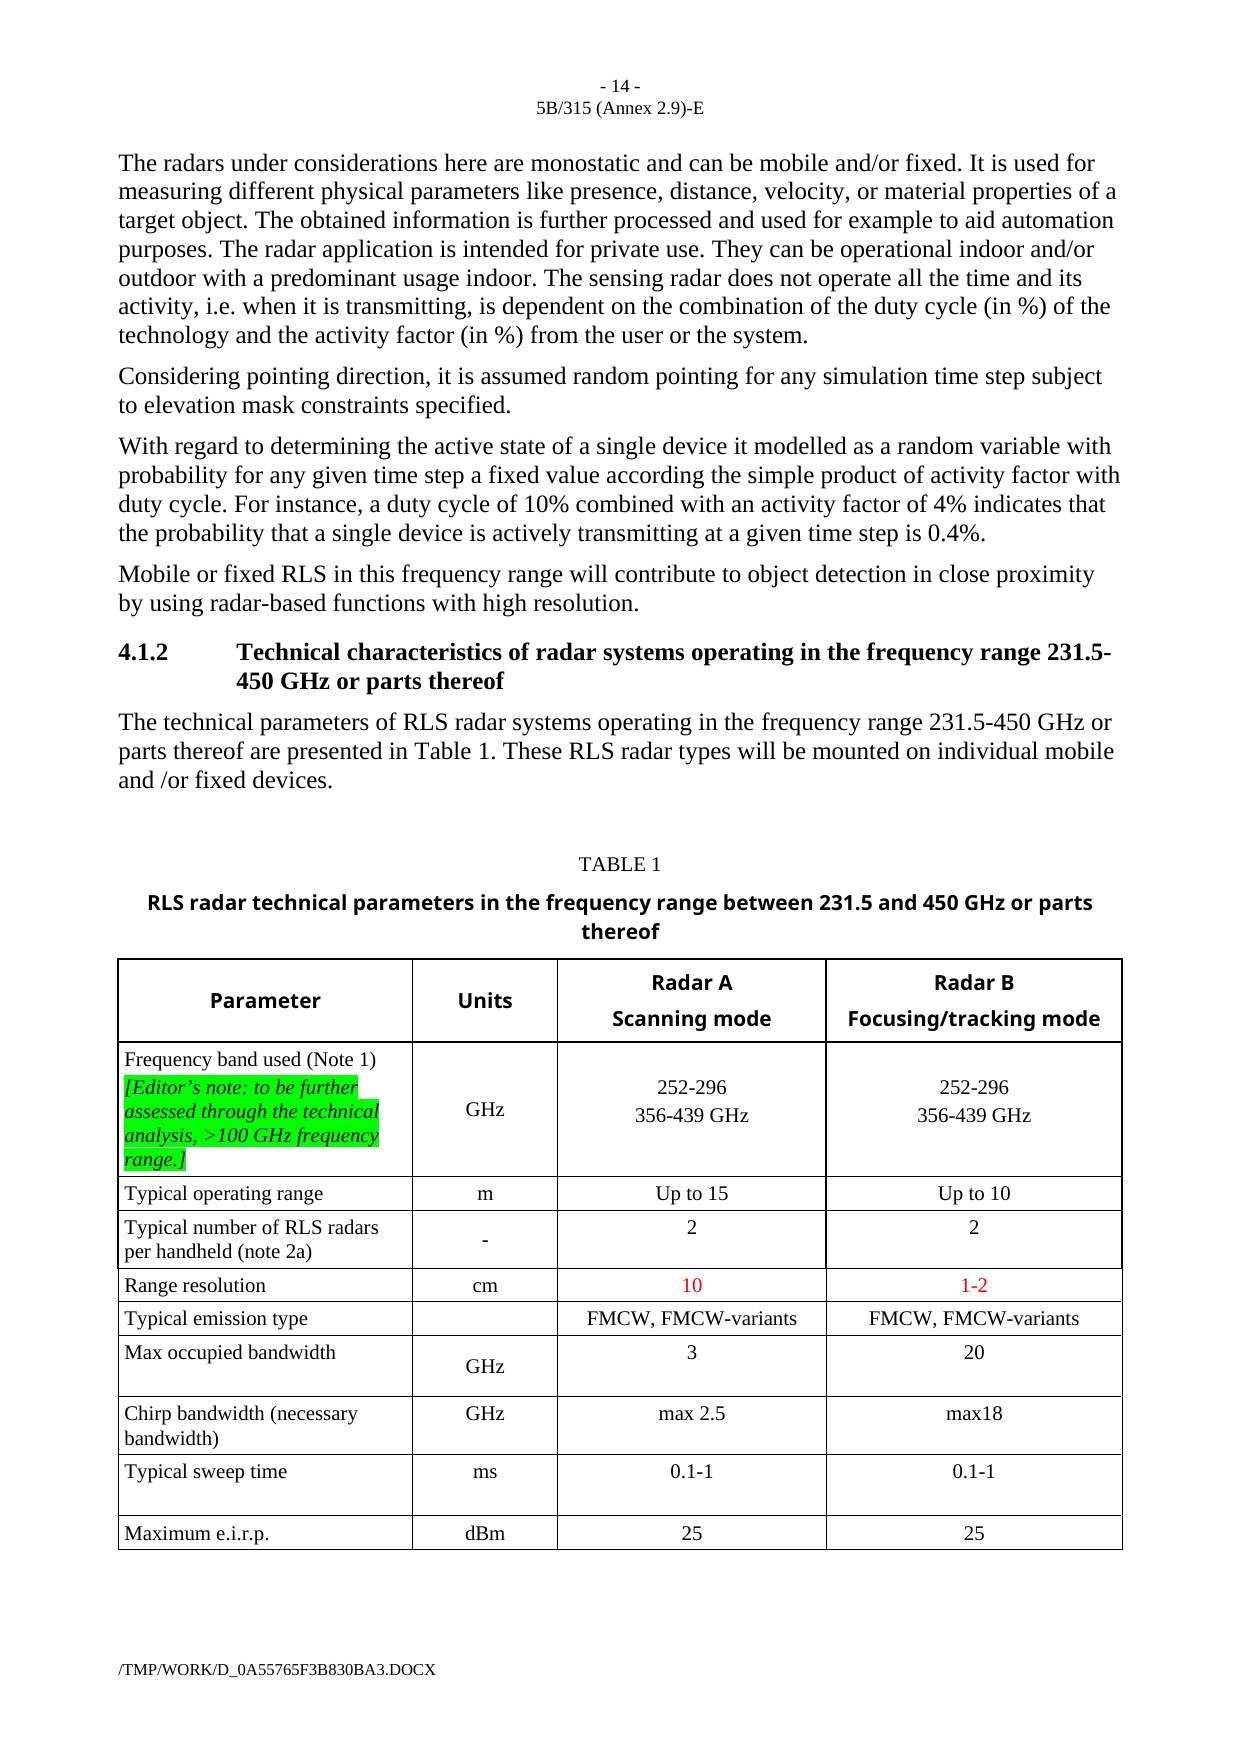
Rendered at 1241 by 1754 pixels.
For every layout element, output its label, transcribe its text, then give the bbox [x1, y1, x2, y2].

table_cell max18 [827, 1396, 1122, 1454]
table_cell 252-296 356-439 GHz [558, 1043, 825, 1176]
table_cell Max occupied bandwidth [119, 1336, 412, 1396]
text With regard to determining the active state of a single device it modelled as a random variable with probability for any given time step a fixed value according the simple product of activity factor with duty cycle. For instance, a duty cycle of 10% combined with an activity factor of 4% indicates that the probability that a single device is actively transmitting at a given time step is 0.4%. [118, 431, 1122, 546]
table_cell 0.1-1 [558, 1455, 826, 1515]
table_cell Typical operating range [119, 1177, 412, 1209]
table_cell 2 [558, 1211, 825, 1268]
table_cell Chirp bandwidth (necessary bandwidth) [119, 1397, 412, 1454]
text Mobile or fixed RLS in this frequency range will contribute to object detection in close proximity by using radar-based functions with high resolution. [118, 559, 1122, 616]
title RLS radar technical parameters in the frequency range between 231.5 and 450 GHz or parts thereof [118, 888, 1122, 945]
table_cell 20 [827, 1335, 1122, 1396]
table_cell ms [413, 1455, 557, 1515]
table_header Units [413, 960, 557, 1041]
table_cell 1-2 [827, 1269, 1122, 1301]
table_cell Maximum e.i.r.p. [119, 1516, 412, 1549]
table_cell FMCW, FMCW-variants [827, 1301, 1122, 1334]
table_cell 0.1-1 [827, 1454, 1122, 1515]
table_cell GHz [413, 1336, 557, 1396]
text The technical parameters of RLS radar systems operating in the frequency range 231.5-450 GHz or parts thereof are presented in Table 1. These RLS radar types will be mounted on individual mobile and /or fixed devices. [118, 707, 1122, 793]
table_cell 10 [558, 1269, 826, 1301]
table_cell Typical number of RLS radars per handheld (note 2a) [119, 1211, 412, 1268]
table_header Radar B Focusing/tracking mode [827, 960, 1121, 1041]
text The radars under considerations here are monostatic and can be mobile and/or fixed. It is used for measuring different physical parameters like presence, distance, velocity, or material properties of a target object. The obtained information is further processed and used for example to aid automation purposes. The radar application is intended for private use. They can be operational indoor and/or outdoor with a predominant usage indoor. The sensing radar does not operate all the time and its activity, i.e. when it is transmitting, is dependent on the combination of the duty cycle (in %) of the technology and the activity factor (in %) from the user or the system. [118, 148, 1122, 349]
table_cell Typical sweep time [119, 1455, 412, 1515]
table_cell Range resolution [119, 1269, 412, 1301]
table_cell cm [413, 1269, 557, 1301]
table_cell 25 [827, 1515, 1122, 1549]
table_cell 25 [558, 1516, 826, 1549]
table_cell 252-296 356-439 GHz [827, 1043, 1121, 1176]
table_header Parameter [119, 960, 412, 1041]
text TABLE 1 [118, 852, 1122, 876]
table_cell 3 [558, 1336, 826, 1396]
table_cell Frequency band used (Note 1) [Editor’s note: to be further assessed through the technical analysis, >100 GHz frequency range.] [119, 1043, 412, 1176]
table_cell FMCW, FMCW-variants [558, 1302, 826, 1334]
subtitle 4.1.2 Technical characteristics of radar systems operating in the frequency range 231.5-450 GHz or parts thereof [118, 637, 1122, 695]
table_cell GHz [413, 1397, 557, 1454]
table_cell GHz [413, 1043, 557, 1176]
text Considering pointing direction, it is assumed random pointing for any simulation time step subject to elevation mask constraints specified. [118, 361, 1122, 419]
table_cell - [413, 1211, 557, 1268]
table_cell [413, 1302, 557, 1334]
table_cell Typical emission type [119, 1302, 412, 1334]
table_cell Up to 15 [558, 1177, 825, 1209]
table_cell dBm [413, 1516, 557, 1549]
table_header Radar A Scanning mode [558, 960, 825, 1041]
table_cell m [413, 1177, 557, 1209]
table_cell 2 [827, 1211, 1121, 1268]
table_cell max 2.5 [558, 1397, 826, 1454]
table_cell Up to 10 [827, 1177, 1121, 1209]
